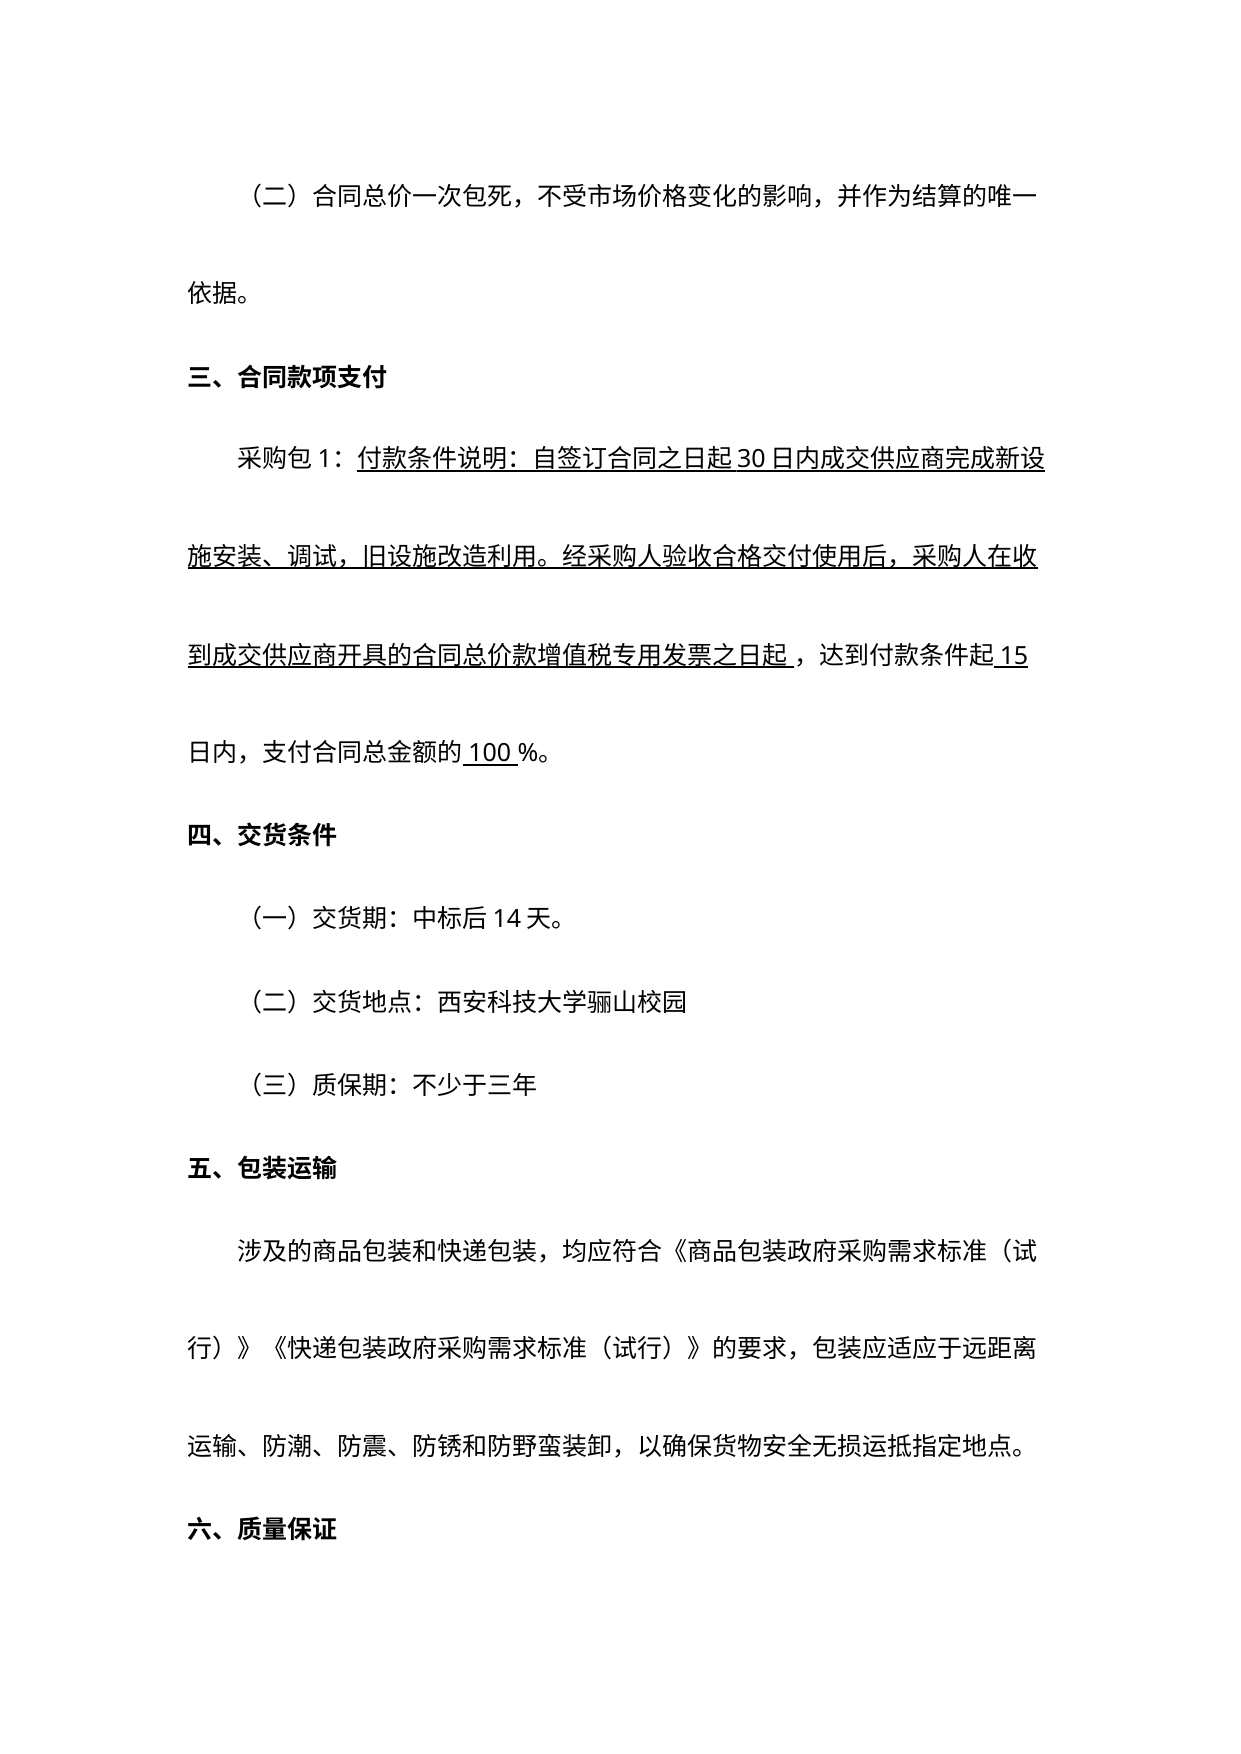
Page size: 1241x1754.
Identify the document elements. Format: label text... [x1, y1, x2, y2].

text 三、合同款项支付 [187, 343, 1053, 408]
text 六、质量保证 [187, 1495, 1053, 1560]
text （二）交货地点：西安科技大学骊山校园 [187, 968, 1053, 1033]
text 采购包1：付款条件说明：自签订合同之日起30日内成交供应商完成新设施安装、调试，旧设施改造利用。经采购人验收合格交付使用后，采购人在收到成交供应商开具的合同总价款增值税专用发票之日起 ，达到付款条件起 15日内，支付合同总金额的 100 %。 [187, 426, 1053, 783]
text 四、交货条件 [187, 801, 1053, 866]
text 五、包装运输 [187, 1134, 1053, 1199]
text （一）交货期：中标后14天。 [187, 884, 1053, 949]
text （三）质保期：不少于三年 [187, 1051, 1053, 1116]
text 涉及的商品包装和快递包装，均应符合《商品包装政府采购需求标准（试行）》《快递包装政府采购需求标准（试行）》的要求，包装应适应于远距离运输、防潮、防震、防锈和防野蛮装卸，以确保货物安全无损运抵指定地点。 [187, 1217, 1053, 1477]
list 合同总价一次包死，不受市场价格变化的影响，并作为结算的唯一依据。 [187, 162, 1053, 324]
